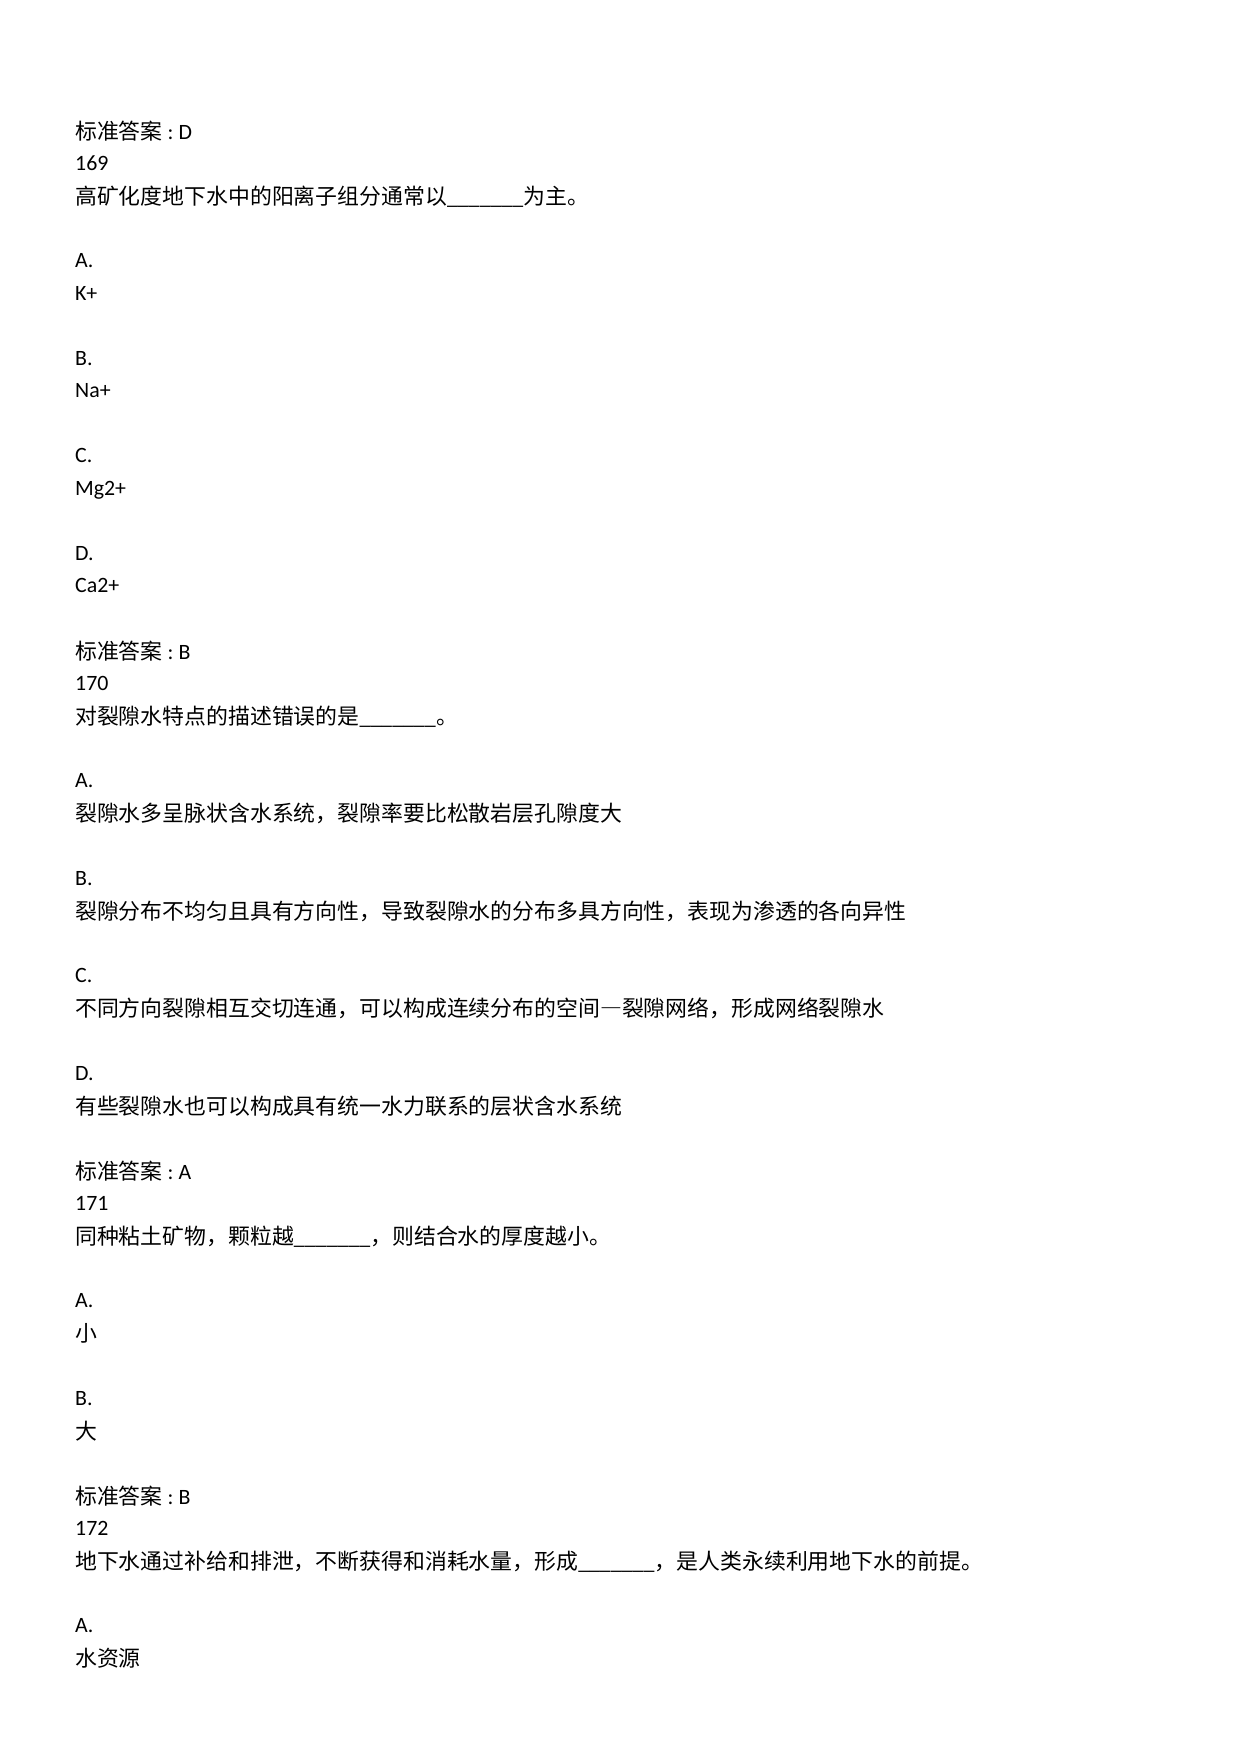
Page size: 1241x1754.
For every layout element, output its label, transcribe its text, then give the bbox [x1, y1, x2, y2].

text A. [75, 763, 1165, 796]
text A. [75, 1283, 1165, 1316]
text B. [75, 341, 1165, 373]
text Mg2+ [75, 471, 1165, 503]
text 不同方向裂隙相互交切连通，可以构成连续分布的空间—裂隙网络，形成网络裂隙水 [75, 991, 1165, 1023]
text C. [75, 958, 1165, 991]
text 对裂隙水特点的描述错误的是_______。 [75, 698, 1165, 731]
text 标准答案 : B [75, 1478, 1165, 1511]
text Na+ [75, 373, 1165, 406]
text D. [75, 536, 1165, 568]
text 标准答案 : D [75, 113, 1165, 146]
text 地下水通过补给和排泄，不断获得和消耗水量，形成_______，是人类永续利用地下水的前提。 [75, 1543, 1165, 1576]
text 裂隙水多呈脉状含水系统，裂隙率要比松散岩层孔隙度大 [75, 796, 1165, 828]
text 170 [75, 666, 1165, 698]
text 标准答案 : A [75, 1153, 1165, 1186]
text 171 [75, 1186, 1165, 1218]
text 169 [75, 146, 1165, 178]
text Ca2+ [75, 568, 1165, 601]
text 裂隙分布不均匀且具有方向性，导致裂隙水的分布多具方向性，表现为渗透的各向异性 [75, 893, 1165, 926]
text D. [75, 1056, 1165, 1088]
text B. [75, 1381, 1165, 1413]
text 小 [75, 1316, 1165, 1348]
text B. [75, 861, 1165, 893]
text K+ [75, 276, 1165, 308]
text 标准答案 : B [75, 633, 1165, 666]
text A. [75, 243, 1165, 276]
text 水资源 [75, 1641, 1165, 1673]
text 大 [75, 1413, 1165, 1446]
text 172 [75, 1511, 1165, 1543]
text 有些裂隙水也可以构成具有统一水力联系的层状含水系统 [75, 1088, 1165, 1121]
text 高矿化度地下水中的阳离子组分通常以_______为主。 [75, 178, 1165, 211]
text 同种粘土矿物，颗粒越_______，则结合水的厚度越小。 [75, 1218, 1165, 1251]
text A. [75, 1608, 1165, 1641]
text C. [75, 438, 1165, 471]
